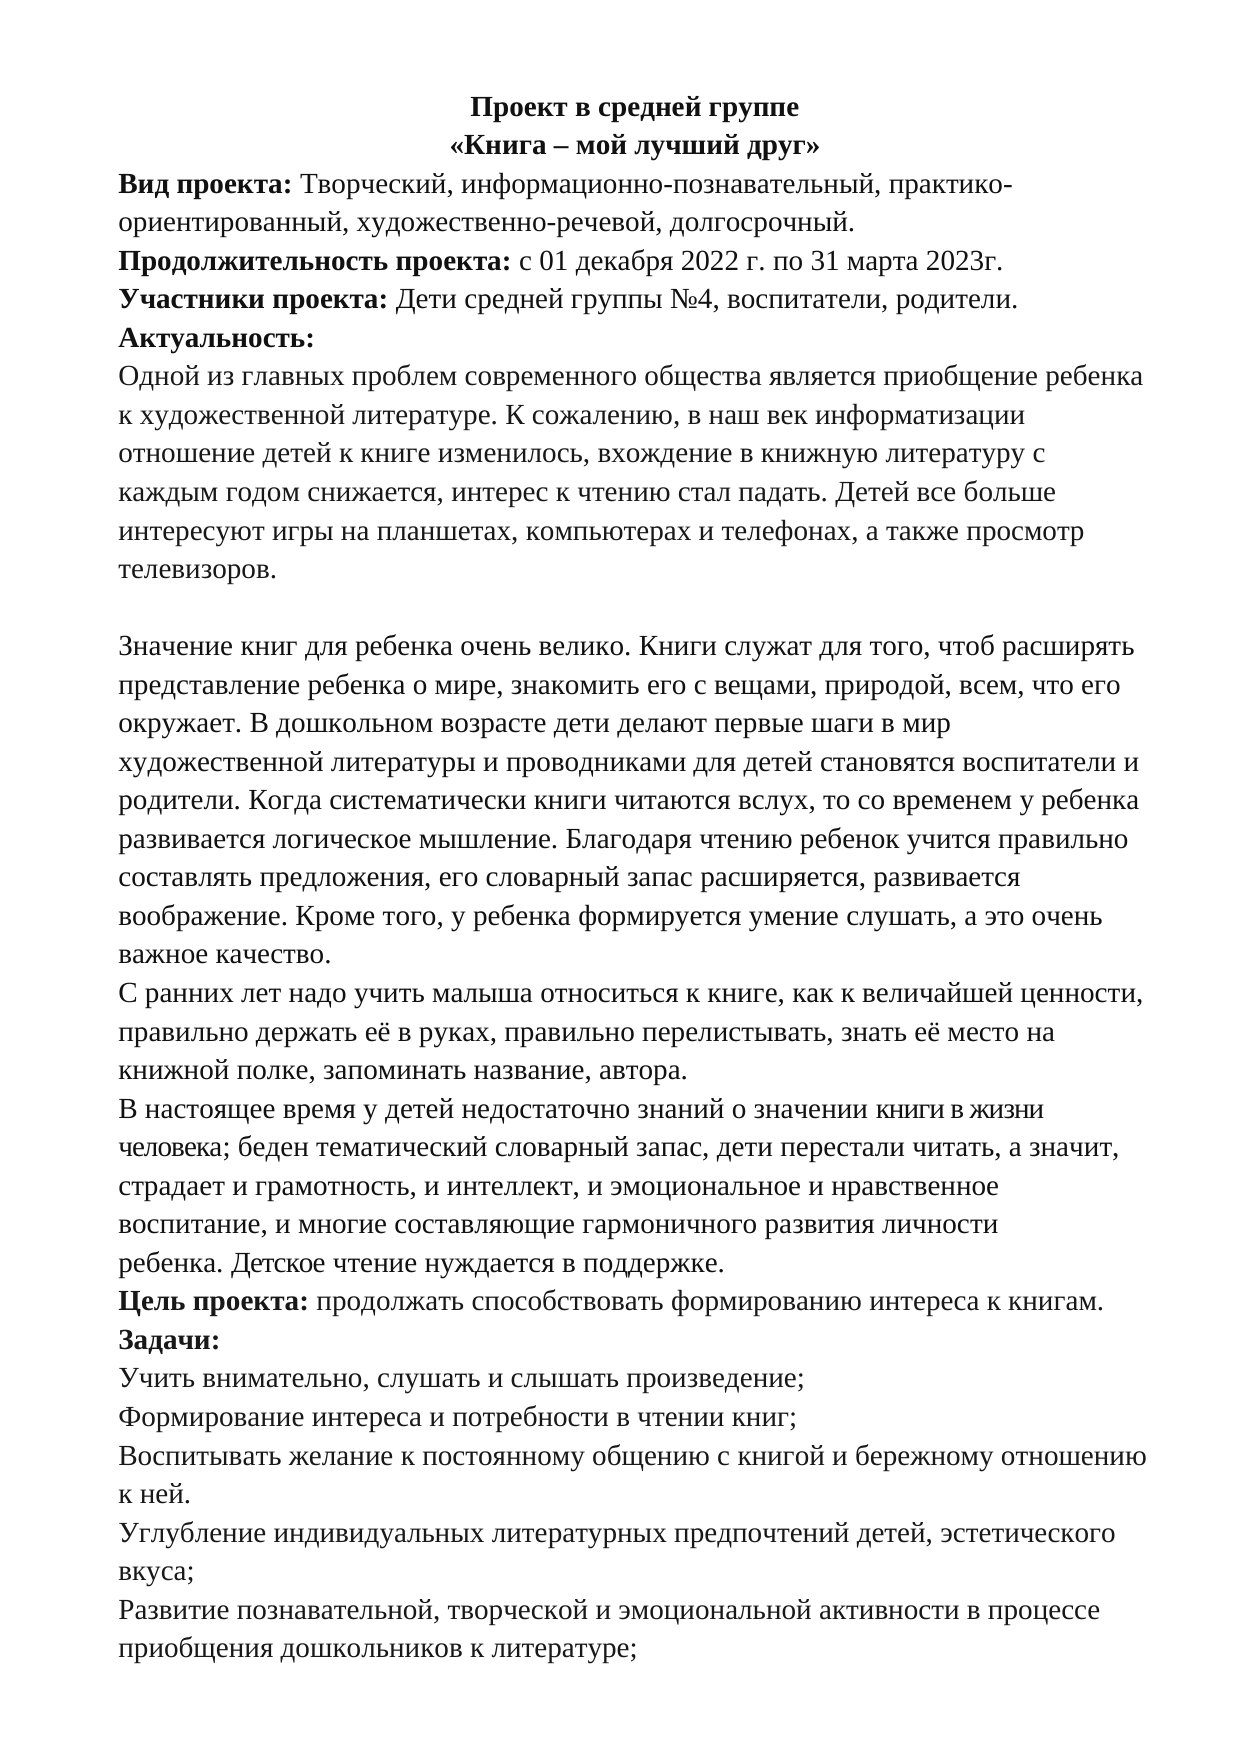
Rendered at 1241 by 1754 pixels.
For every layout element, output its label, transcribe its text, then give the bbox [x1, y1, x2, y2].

text Учить внимательно, слушать и слышать произведение; [118, 1361, 1152, 1394]
text Развитие познавательной, творческой и эмоциональной активности в процессе приобщения дошкольников к литературе; [118, 1592, 1152, 1664]
text Участники проекта: Дети средней группы №4, воспитатели, родители. [118, 281, 1152, 315]
text В настоящее время у детей недостаточно знаний о значении книги в жизни человека; беден тематический словарный запас, дети перестали читать, а значит, страдает и грамотность, и интеллект, и эмоциональное и нравственное воспитание, и многие составляющие гармоничного развития личности ребенка. Детское чтение нуждается в поддержке. [118, 1091, 1152, 1278]
text Актуальность: [118, 320, 1152, 353]
text Вид проекта: Творческий, информационно-познавательный, практико-ориентированный, художественно-речевой, долгосрочный. [118, 166, 1152, 238]
text Задачи: [118, 1322, 1152, 1356]
text С ранних лет надо учить малыша относиться к книге, как к величайшей ценности, правильно держать её в руках, правильно перелистывать, знать её место на книжной полке, запоминать название, автора. [118, 975, 1152, 1086]
text Формирование интереса и потребности в чтении книг; [118, 1399, 1152, 1433]
text Продолжительность проекта: с 01 декабря 2022 г. по 31 марта 2023г. [118, 243, 1152, 276]
text «Книга – мой лучший друг» [118, 127, 1152, 161]
text Проект в средней группе [118, 89, 1152, 122]
text Одной из главных проблем современного общества является приобщение ребенка к художественной литературе. К сожалению, в наш век информатизации отношение детей к книге изменилось, вхождение в книжную литературу с каждым годом снижается, интерес к чтению стал падать. Детей все больше интересуют игры на планшетах, компьютерах и телефонах, а также просмотр телевизоров. [118, 358, 1152, 585]
text Воспитывать желание к постоянному общению с книгой и бережному отношению к ней. [118, 1438, 1152, 1510]
text Цель проекта: продолжать способствовать формированию интереса к книгам. [118, 1283, 1152, 1317]
text Углубление индивидуальных литературных предпочтений детей, эстетического вкуса; [118, 1515, 1152, 1587]
text Значение книг для ребенка очень велико. Книги служат для того, чтоб расширять представление ребенка о мире, знакомить его с вещами, природой, всем, что его окружает. В дошкольном возрасте дети делают первые шаги в мир художественной литературы и проводниками для детей становятся воспитатели и родители. Когда систематически книги читаются вслух, то со временем у ребенка развивается логическое мышление. Благодаря чтению ребенок учится правильно составлять предложения, его словарный запас расширяется, развивается воображение. Кроме того, у ребенка формируется умение слушать, а это очень важное качество. [118, 628, 1152, 970]
